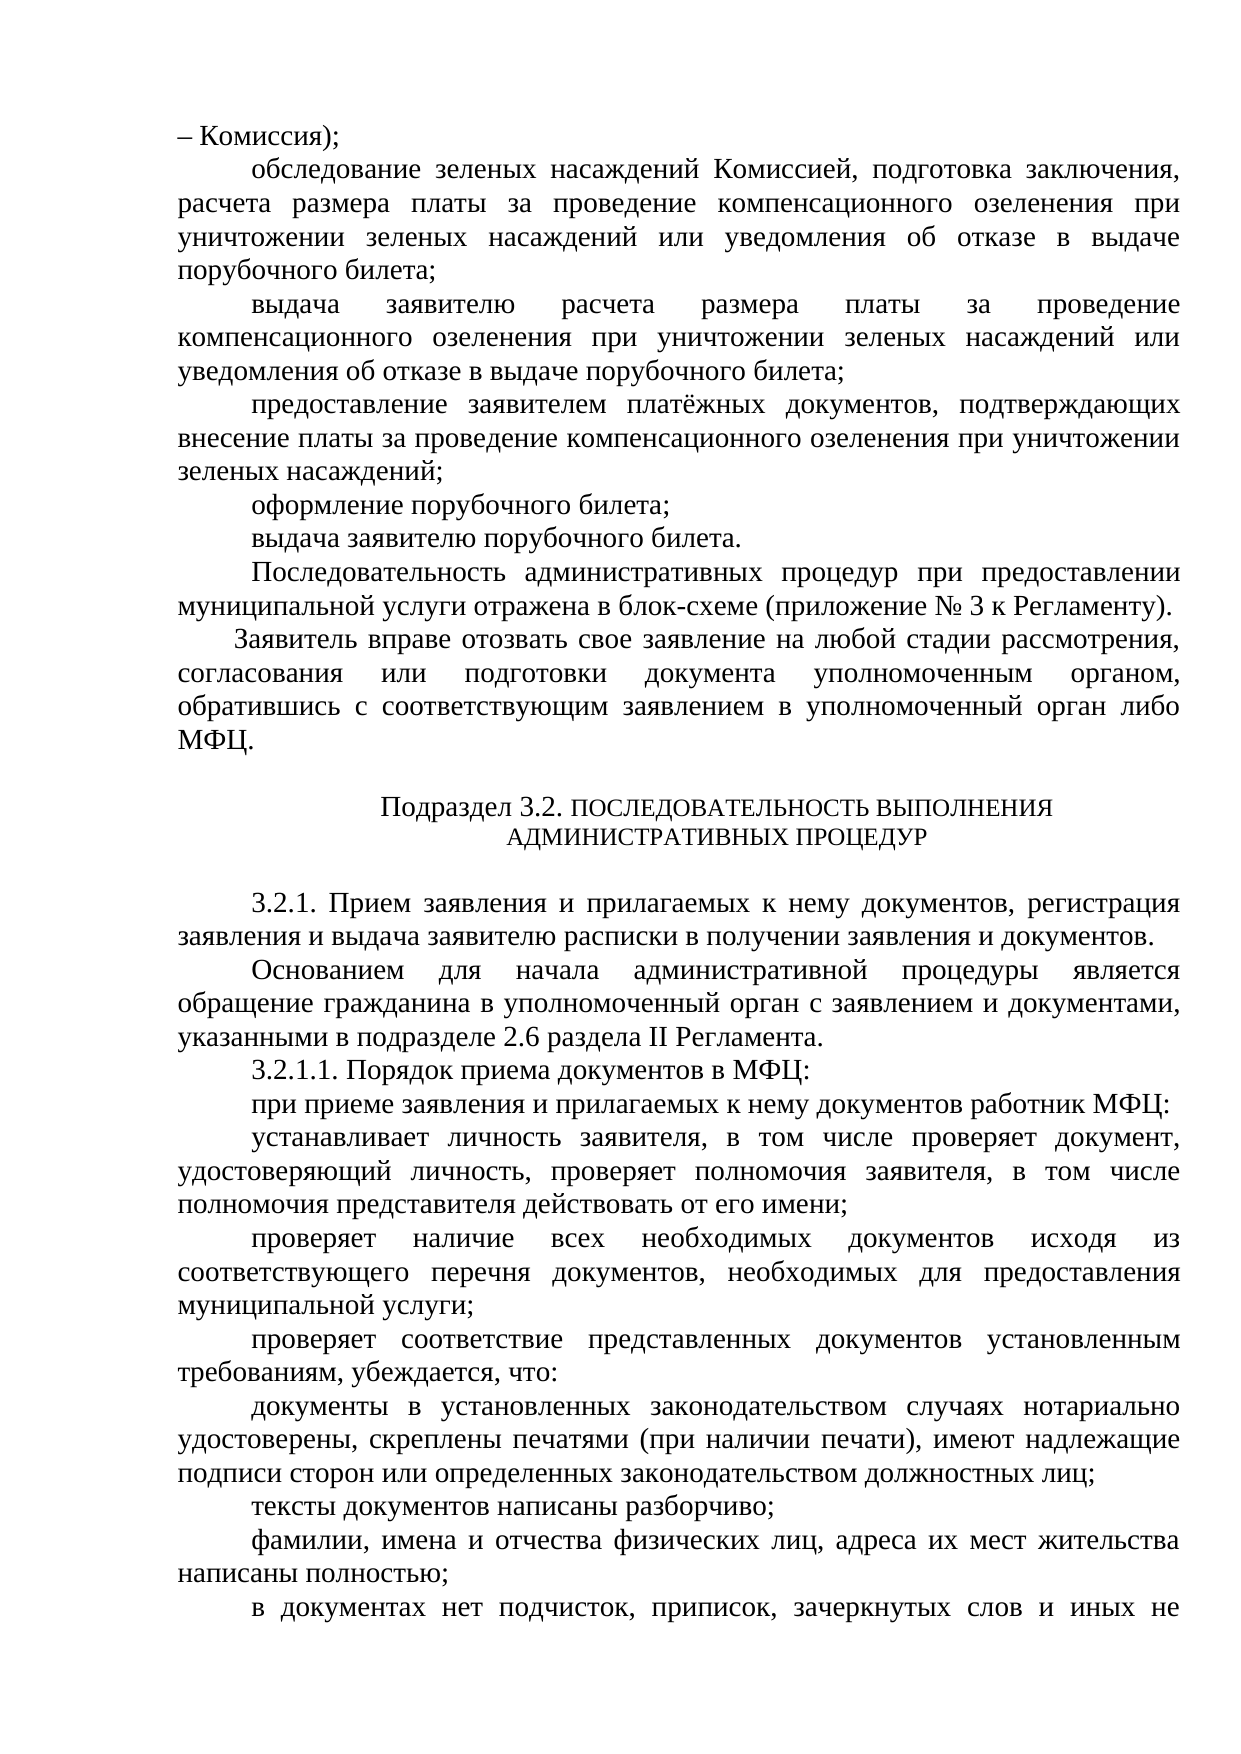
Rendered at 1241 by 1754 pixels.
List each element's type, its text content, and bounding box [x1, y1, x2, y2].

text документы в установленных законодательством случаях нотариально удостоверены, скреплены печатями (при наличии печати), имеют надлежащие подписи сторон или определенных законодательством должностных лиц; [177, 1388, 1181, 1488]
text АДМИНИСТРАТИВНЫХ ПРОЦЕДУР [177, 822, 1181, 851]
text Основанием для начала административной процедуры является обращение гражданина в уполномоченный орган с заявлением и документами, указанными в подразделе 2.6 раздела II Регламента. [177, 952, 1181, 1052]
text выдача заявителю порубочного билета. [177, 521, 1181, 554]
text оформление порубочного билета; [177, 487, 1181, 521]
text 3.2.1.1. Порядок приема документов в МФЦ: [177, 1052, 1181, 1086]
text выдача заявителю расчета размера платы за проведение компенсационного озеленения при уничтожении зеленых насаждений или уведомления об отказе в выдаче порубочного билета; [177, 286, 1181, 386]
text предоставление заявителем платёжных документов, подтверждающих внесение платы за проведение компенсационного озеленения при уничтожении зеленых насаждений; [177, 386, 1181, 487]
text при приеме заявления и прилагаемых к нему документов работник МФЦ: [177, 1086, 1181, 1119]
text 3.2.1. Прием заявления и прилагаемых к нему документов, регистрация заявления и выдача заявителю расписки в получении заявления и документов. [177, 885, 1181, 952]
text проверяет соответствие представленных документов установленным требованиям, убеждается, что: [177, 1321, 1181, 1388]
text Подраздел 3.2. ПОСЛЕДОВАТЕЛЬНОСТЬ ВЫПОЛНЕНИЯ [177, 789, 1181, 822]
text проверяет наличие всех необходимых документов исходя из соответствующего перечня документов, необходимых для предоставления муниципальной услуги; [177, 1220, 1181, 1321]
text устанавливает личность заявителя, в том числе проверяет документ, удостоверяющий личность, проверяет полномочия заявителя, в том числе полномочия представителя действовать от его имени; [177, 1119, 1181, 1220]
text Заявитель вправе отозвать свое заявление на любой стадии рассмотрения, согласования или подготовки документа уполномоченным органом, обратившись с соответствующим заявлением в уполномоченный орган либо МФЦ. [177, 621, 1181, 755]
text Последовательность административных процедур при предоставлении муниципальной услуги отражена в блок-схеме (приложение № 3 к Регламенту). [177, 554, 1181, 621]
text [177, 118, 1181, 152]
text обследование зеленых насаждений Комиссией, подготовка заключения, расчета размера платы за проведение компенсационного озеленения при уничтожении зеленых насаждений или уведомления об отказе в выдаче порубочного билета; [177, 152, 1181, 286]
text фамилии, имена и отчества физических лиц, адреса их мест жительства написаны полностью; [177, 1522, 1181, 1589]
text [177, 1589, 1181, 1623]
text тексты документов написаны разборчиво; [177, 1488, 1181, 1522]
